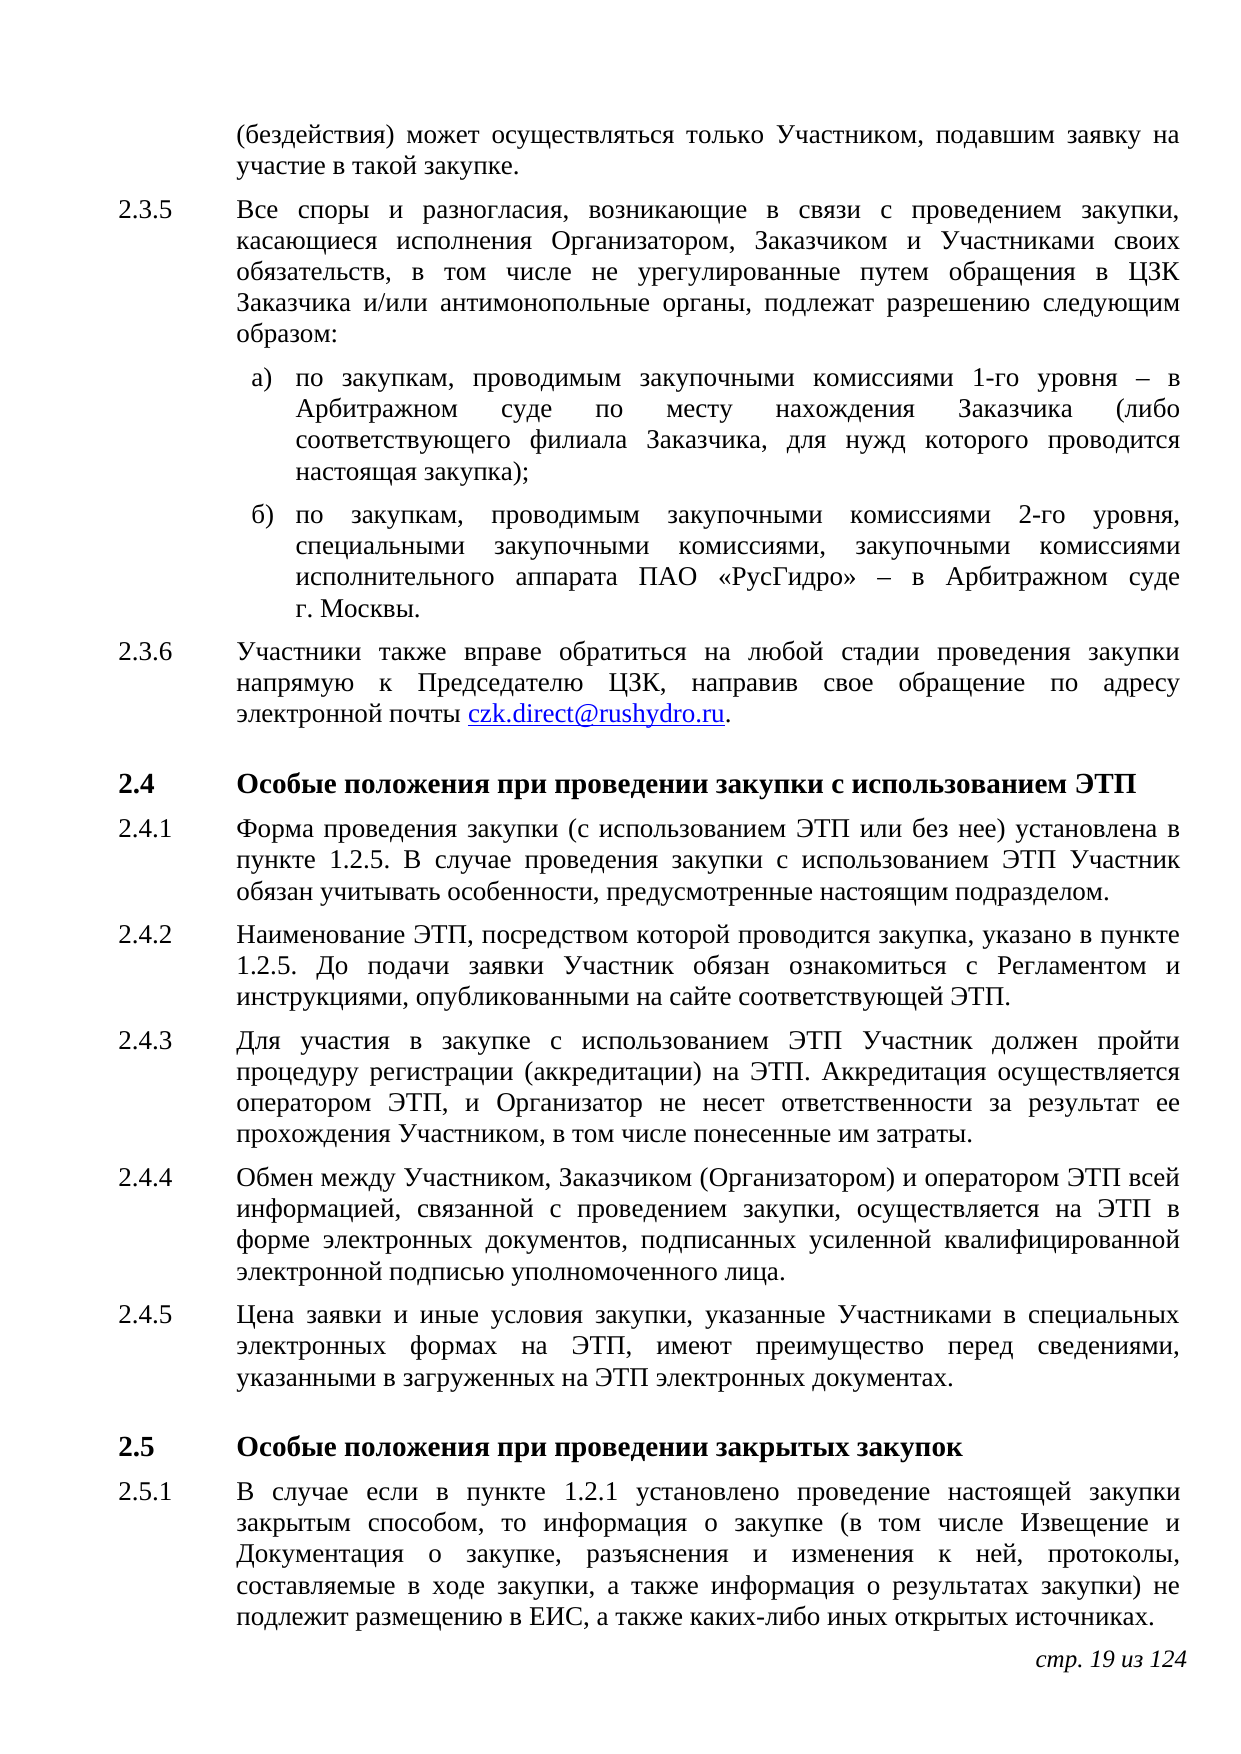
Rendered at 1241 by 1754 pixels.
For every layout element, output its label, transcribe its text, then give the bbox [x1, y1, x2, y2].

text Обмен между Участником, Заказчиком (Организатором) и оператором ЭТП всей информацией, связанной с проведением закупки, осуществляется на ЭТП в форме электронных документов, подписанных усиленной квалифицированной электронной подписью уполномоченного лица. [118, 1161, 1181, 1286]
text Участники также вправе обратиться на любой стадии проведения закупки напрямую к Председателю ЦЗК, направив свое обращение по адресу электронной почты czk.direct@rushydro.ru. [118, 635, 1181, 729]
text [118, 118, 1181, 180]
subtitle Особые положения при проведении закрытых закупок [118, 1429, 1181, 1463]
text Для участия в закупке с использованием ЭТП Участник должен пройти процедуру регистрации (аккредитации) на ЭТП. Аккредитация осуществляется оператором ЭТП, и Организатор не несет ответственности за результат ее прохождения Участником, в том числе понесенные им затраты. [118, 1024, 1181, 1149]
list по закупкам, проводимым закупочными комиссиями 1-го уровня – в Арбитражном суде по месту нахождения Заказчика (либо соответствующего филиала Заказчика, для нужд которого проводится настоящая закупка); [251, 361, 1181, 486]
list по закупкам, проводимым закупочными комиссиями 2-го уровня, специальными закупочными комиссиями, закупочными комиссиями исполнительного аппарата ПАО «РусГидро» – в Арбитражном суде г. Москвы. [251, 498, 1181, 623]
text В случае если в пункте 1.2.1 установлено проведение настоящей закупки закрытым способом, то информация о закупке (в том числе Извещение и Документация о закупке, разъяснения и изменения к ней, протоколы, составляемые в ходе закупки, а также информация о результатах закупки) не подлежит размещению в ЕИС, а также каких-либо иных открытых источниках. [118, 1475, 1181, 1631]
text Форма проведения закупки (с использованием ЭТП или без нее) установлена в пункте 1.2.5. В случае проведения закупки с использованием ЭТП Участник обязан учитывать особенности, предусмотренные настоящим подразделом. [118, 812, 1181, 906]
subtitle Особые положения при проведении закупки с использованием ЭТП [118, 766, 1181, 800]
text Наименование ЭТП, посредством которой проводится закупка, указано в пункте 1.2.5. До подачи заявки Участник обязан ознакомиться с Регламентом и инструкциями, опубликованными на сайте соответствующей ЭТП. [118, 918, 1181, 1012]
text Все споры и разногласия, возникающие в связи с проведением закупки, касающиеся исполнения Организатором, Заказчиком и Участниками своих обязательств, в том числе не урегулированные путем обращения в ЦЗК Заказчика и/или антимонопольные органы, подлежат разрешению следующим образом: [118, 193, 1181, 349]
text Цена заявки и иные условия закупки, указанные Участниками в специальных электронных формах на ЭТП, имеют преимущество перед сведениями, указанными в загруженных на ЭТП электронных документах. [118, 1298, 1181, 1392]
